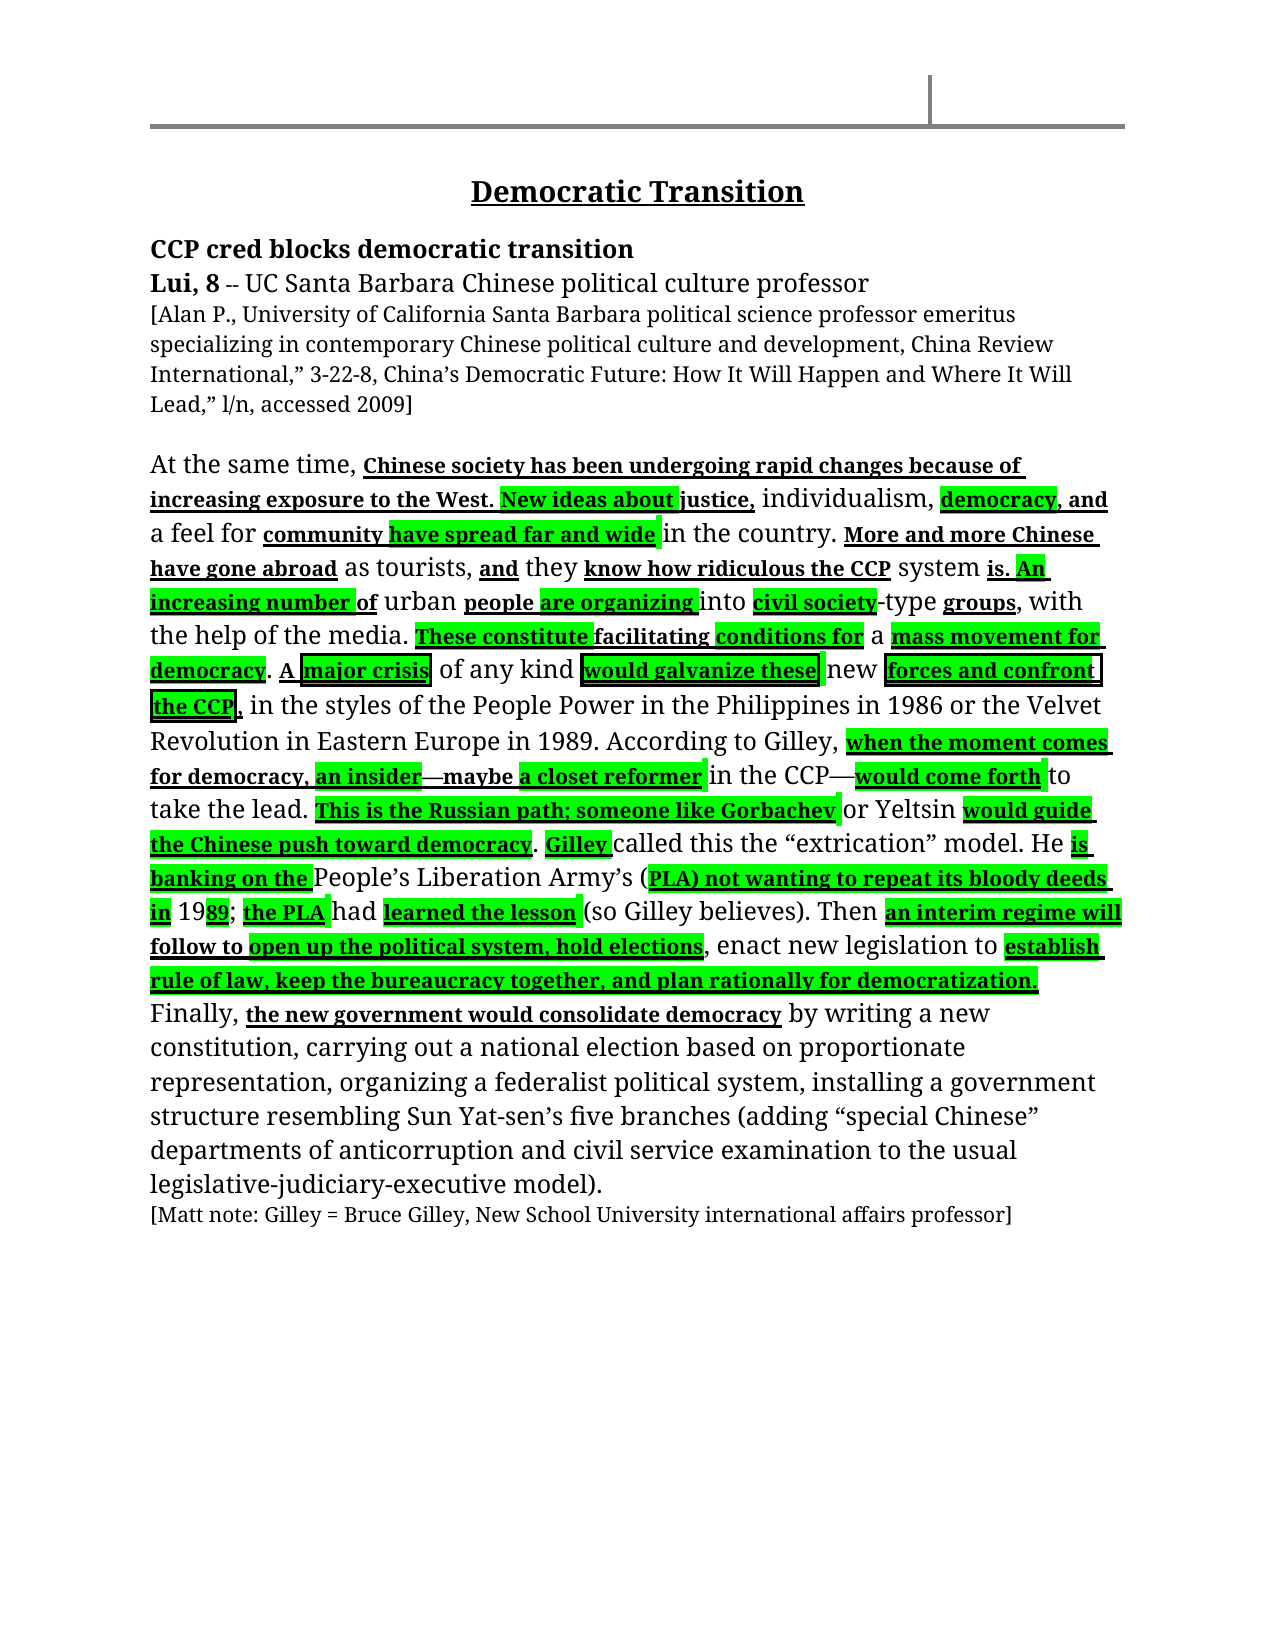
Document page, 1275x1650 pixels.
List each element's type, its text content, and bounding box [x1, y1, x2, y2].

text Democratic Transition [150, 171, 1125, 211]
text Lui, 8 -- UC Santa Barbara Chinese political culture professor [150, 265, 1125, 299]
text [Alan P., University of California Santa Barbara political science professor emeritus specializing in contemporary Chinese political culture and development, China Review International,” 3-22-8, China’s Democratic Future: How It Will Happen and Where It Will Lead,” l/n, accessed 2009] [150, 299, 1125, 419]
text [Matt note: Gilley = Bruce Gilley, New School University international affairs professor] [150, 1200, 1125, 1229]
text CCP cred blocks democratic transition [150, 231, 1125, 265]
text At the same time, Chinese society has been undergoing rapid changes because of increasing exposure to the West. New ideas about justice, individualism, democracy, and a feel for community have spread far and wide in the country. More and more Chinese have gone abroad as tourists, and they know how ridiculous the CCP system is. An increasing number of urban people are organizing into civil society-type groups, with the help of the media. These constitute facilitating conditions for a mass movement for democracy. A major crisis of any kind would galvanize these new forces and confront the CCP, in the styles of the People Power in the Philippines in 1986 or the Velvet Revolution in Eastern Europe in 1989. According to Gilley, when the moment comes for democracy, an insider—maybe a closet reformer in the CCP—would come forth to take the lead. This is the Russian path; someone like Gorbachev or Yeltsin would guide the Chinese push toward democracy. Gilley called this the “extrication” model. He is banking on the People’s Liberation Army’s (PLA) not wanting to repeat its bloody deeds in 1989; the PLA had learned the lesson (so Gilley believes). Then an interim regime will follow to open up the political system, hold elections, enact new legislation to establish rule of law, keep the bureaucracy together, and plan rationally for democratization. Finally, the new government would consolidate democracy by writing a new constitution, carrying out a national election based on proportionate representation, organizing a federalist political system, installing a government structure resembling Sun Yat-sen’s five branches (adding “special Chinese” departments of anticorruption and civil service examination to the usual legislative-judiciary-executive model). [150, 447, 1125, 1200]
